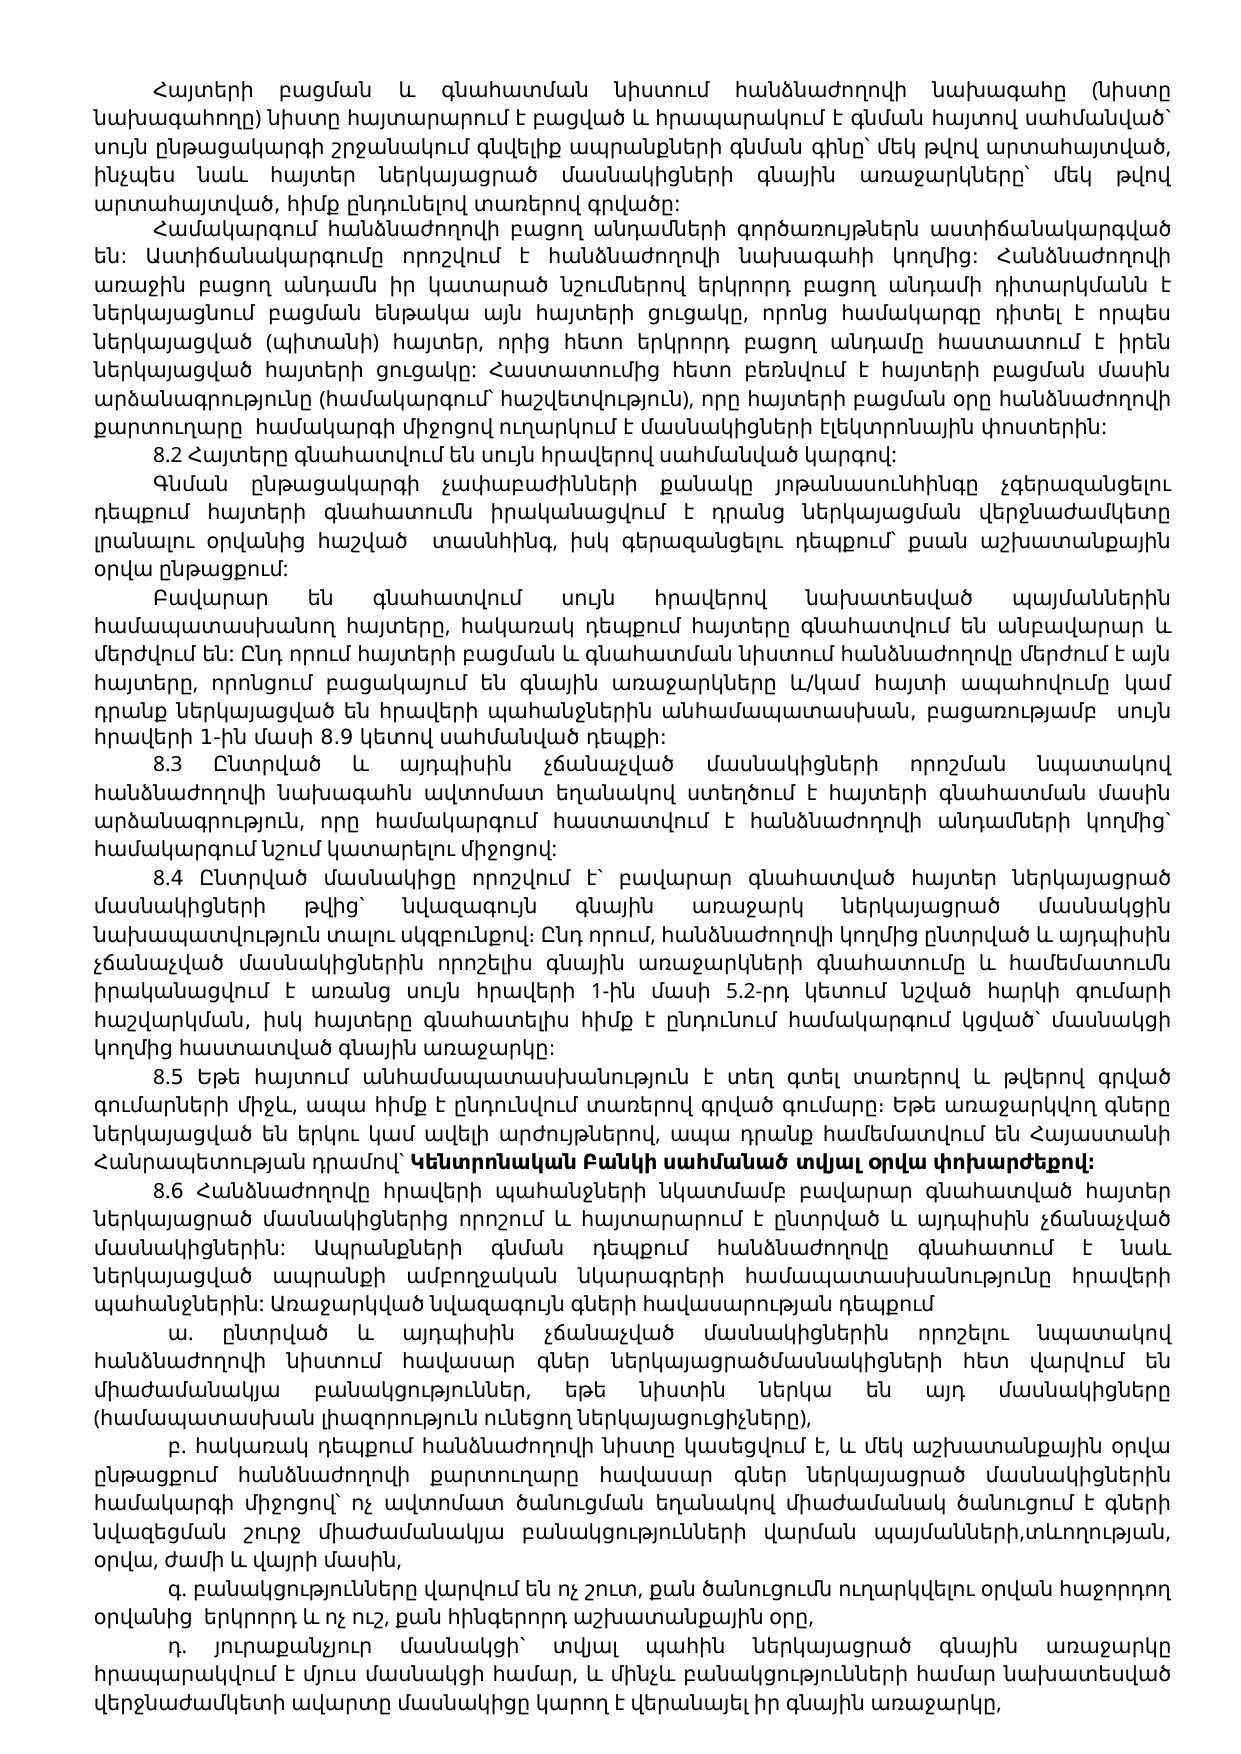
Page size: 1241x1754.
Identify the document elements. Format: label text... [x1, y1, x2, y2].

text 8.2 Հայտերը գնահատվում են սույն հրավերով սահմանված կարգով: [94, 441, 1171, 469]
text բ. հակառակ դեպքում հանձնաժողովի նիստը կասեցվում է, և մեկ աշխատանքային օրվա ընթացքում հանձնաժողովի քարտուղարը հավասար գներ ներկայացրած մասնակիցներին համակարգի միջոցով՝ ոչ ավտոմատ ծանուցման եղանակով միաժամանակ ծանուցում է գների նվազեցման շուրջ միաժամանակյա բանակցությունների վարման պայմանների,տևողության, օրվա, ժամի և վայրի մասին, [94, 1432, 1171, 1574]
text Գնման ընթացակարգի չափաբաժինների քանակը յոթանասունհինգը չգերազանցելու դեպքում հայտերի գնահատումն իրականացվում է դրանց ներկայացման վերջնաժամկետը լրանալու օրվանից հաշված տասնհինգ, իսկ գերազանցելու դեպքում՝ քսան աշխատանքային օրվա ընթացքում: [94, 469, 1171, 583]
text 8.5 Եթե հայտում անհամապատասխանություն է տեղ գտել տառերով և թվերով գրված գումարների միջև, ապա հիմք է ընդունվում տառերով գրված գումարը։ Եթե առաջարկվող գները ներկայացված են երկու կամ ավելի արժույթներով, ապա դրանք համեմատվում են Հայաստանի Հանրապետության դրամով` Կենտրոնական Բանկի սահմանած տվյալ օրվա փոխարժեքով։ [94, 1062, 1171, 1176]
text ա. ընտրված և այդպիսին չճանաչված մասնակիցներին որոշելու նպատակով հանձնաժողովի նիստում հավասար գներ ներկայացրածմասնակիցների հետ վարվում են միաժամանակյա բանակցություններ, եթե նիստին ներկա են այդ մասնակիցները (համապատասխան լիազորություն ունեցող ներկայացուցիչները), [94, 1318, 1171, 1432]
text դ. յուրաքանչյուր մասնակցի` տվյալ պահին ներկայացրած գնային առաջարկը հրապարակվում է մյուս մասնակցի համար, և մինչև բանակցությունների համար նախատեսված վերջնաժամկետի ավարտը մասնակիցը կարող է վերանայել իր գնային առաջարկը, [94, 1631, 1171, 1716]
text 8.6 Հանձնաժողովը հրավերի պահանջների նկատմամբ բավարար գնահատված հայտեր ներկայացրած մասնակիցներից որոշում և հայտարարում է ընտրված և այդպիսին չճանաչված մասնակիցներին: Ապրանքների գնման դեպքում հանձնաժողովը գնահատում է նաև ներկայացված ապրանքի ամբողջական նկարագրերի համապատասխանությունը հրավերի պահանջներին: Առաջարկված նվազագույն գների հավասարության դեպքում [94, 1176, 1171, 1318]
text Բավարար են գնահատվում սույն հրավերով նախատեսված պայմաններին համապատասխանող հայտերը, հակառակ դեպքում հայտերը գնահատվում են անբավարար և մերժվում են: Ընդ որում հայտերի բացման և գնահատման նիստում հանձնաժողովը մերժում է այն հայտերը, որոնցում բացակայում են գնային առաջարկները և/կամ հայտի ապահովումը կամ դրանք ներկայացված են հրավերի պահանջներին անհամապատասխան, բացառությամբ սույն հրավերի 1-ին մասի 8.9 կետով սահմանված դեպքի: [94, 583, 1171, 749]
text 8.3 Ընտրված և այդպիսին չճանաչված մասնակիցների որոշման նպատակով հանձնաժողովի նախագահն ավտոմատ եղանակով ստեղծում է հայտերի գնահատման մասին արձանագրություն, որը համակարգում հաստատվում է հանձնաժողովի անդամների կողմից` համակարգում նշում կատարելու միջոցով: [94, 749, 1171, 863]
text գ. բանակցությունները վարվում են ոչ շուտ, քան ծանուցումն ուղարկվելու օրվան հաջորդող օրվանից երկրորդ և ոչ ուշ, քան հինգերորդ աշխատանքային օրը, [94, 1574, 1171, 1631]
text Հայտերի բացման և գնահատման նիստում հանձնաժողովի նախագահը (նիստը նախագահողը) նիստը հայտարարում է բացված և հրապարակում է գնման հայտով սահմանված` սույն ընթացակարգի շրջանակում գնվելիք ապրանքների գնման գինը՝ մեկ թվով արտահայտված, ինչպես նաև հայտեր ներկայացրած մասնակիցների գնային առաջարկները՝ մեկ թվով արտահայտված, հիմք ընդունելով տառերով գրվածը: [94, 75, 1171, 217]
text 8.4 Ընտրված մասնակիցը որոշվում է` բավարար գնահատված հայտեր ներկայացրած մասնակիցների թվից` նվազագույն գնային առաջարկ ներկայացրած մասնակցին նախապատվություն տալու սկզբունքով։ Ընդ որում, հանձնաժողովի կողմից ընտրված և այդպիսին չճանաչված մասնակիցներին որոշելիս գնային առաջարկների գնահատումը և համեմատումն իրականացվում է առանց սույն հրավերի 1-ին մասի 5.2-րդ կետում նշված հարկի գումարի հաշվարկման, իսկ հայտերը գնահատելիս հիմք է ընդունում համակարգում կցված` մասնակցի կողմից հաստատված գնային առաջարկը: [94, 863, 1171, 1062]
text Համակարգում հանձնաժողովի բացող անդամների գործառույթներն աստիճանակարգված են: Աստիճանակարգումը որոշվում է հանձնաժողովի նախագահի կողմից: Հանձնաժողովի առաջին բացող անդամն իր կատարած նշումներով երկրորդ բացող անդամի դիտարկմանն է ներկայացնում բացման ենթակա այն հայտերի ցուցակը, որոնց համակարգը դիտել է որպես ներկայացված (պիտանի) հայտեր, որից հետո երկրորդ բացող անդամը հաստատում է իրեն ներկայացված հայտերի ցուցակը: Հաստատումից հետո բեռնվում է հայտերի բացման մասին արձանագրությունը (համակարգում՝ հաշվետվություն), որը հայտերի բացման օրը հանձնաժողովի քարտուղարը համակարգի միջոցով ուղարկում է մասնակիցների էլեկտրոնային փոստերին: [94, 217, 1171, 441]
